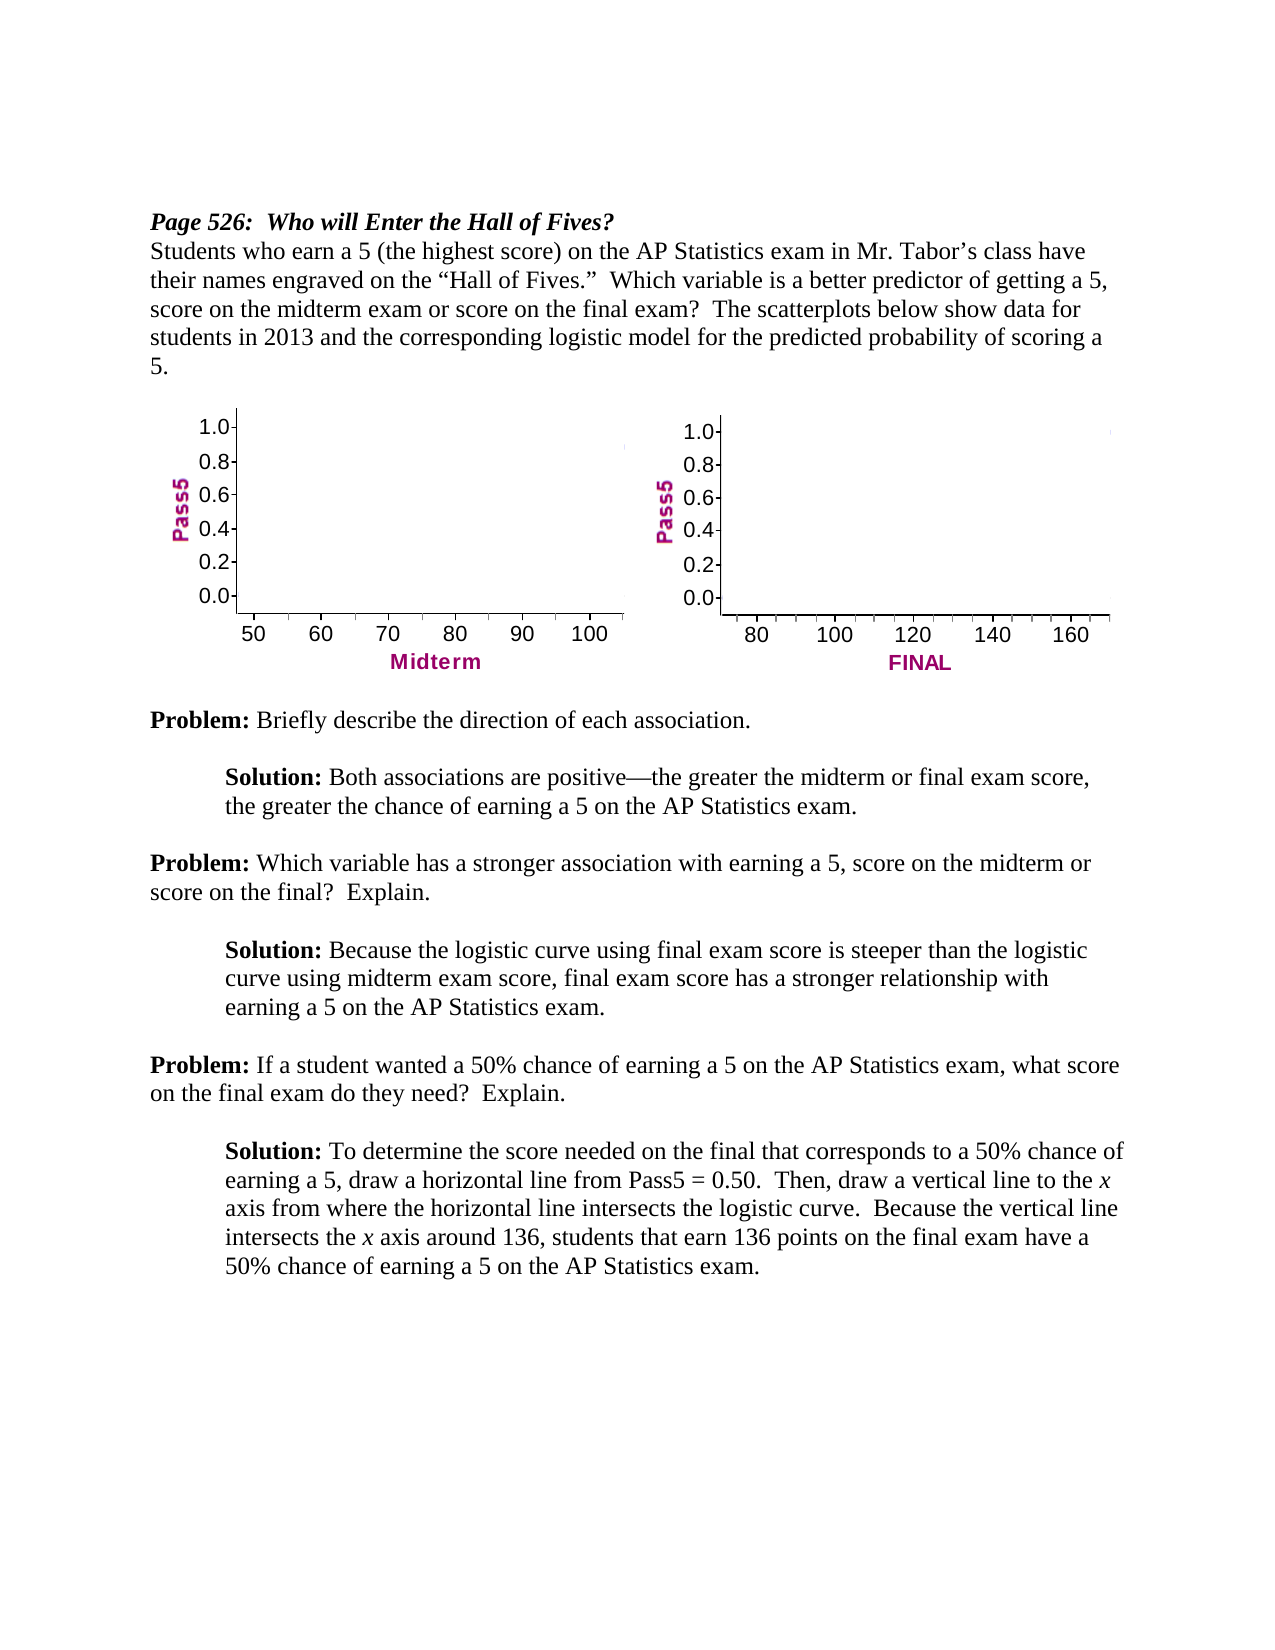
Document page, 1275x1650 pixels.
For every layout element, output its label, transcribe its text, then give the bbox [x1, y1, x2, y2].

text Solution: Because the logistic curve using final exam score is steeper than the logistic curve using midterm exam score, final exam score has a stronger relationship with earning a 5 on the AP Statistics exam. [225, 935, 1125, 1021]
text Problem: If a student wanted a 50% chance of earning a 5 on the AP Statistics exam, what score on the final exam do they need? Explain. [150, 1050, 1125, 1107]
text Page 526: Who will Enter the Hall of Fives? [150, 207, 1125, 236]
text Students who earn a 5 (the highest score) on the AP Statistics exam in Mr. Tabor’s class have their names engraved on the “Hall of Fives.” Which variable is a better predictor of getting a 5, score on the midterm exam or score on the final exam? The scatterplots below show data for students in 2013 and the corresponding logistic model for the predicted probability of scoring a 5. [150, 236, 1125, 380]
text Problem: Briefly describe the direction of each association. [150, 705, 1125, 733]
text Solution: Both associations are positive—the greater the midterm or final exam score, the greater the chance of earning a 5 on the AP Statistics exam. [225, 762, 1125, 820]
text Problem: Which variable has a stronger association with earning a 5, score on the midterm or score on the final? Explain. [150, 848, 1125, 906]
text Solution: To determine the score needed on the final that corresponds to a 50% chance of earning a 5, draw a horizontal line from Pass5 = 0.50. Then, draw a vertical line to the x axis from where the horizontal line intersects the logistic curve. Because the vertical line intersects the x axis around 136, students that earn 136 points on the final exam have a 50% chance of earning a 5 on the AP Statistics exam. [225, 1136, 1125, 1280]
